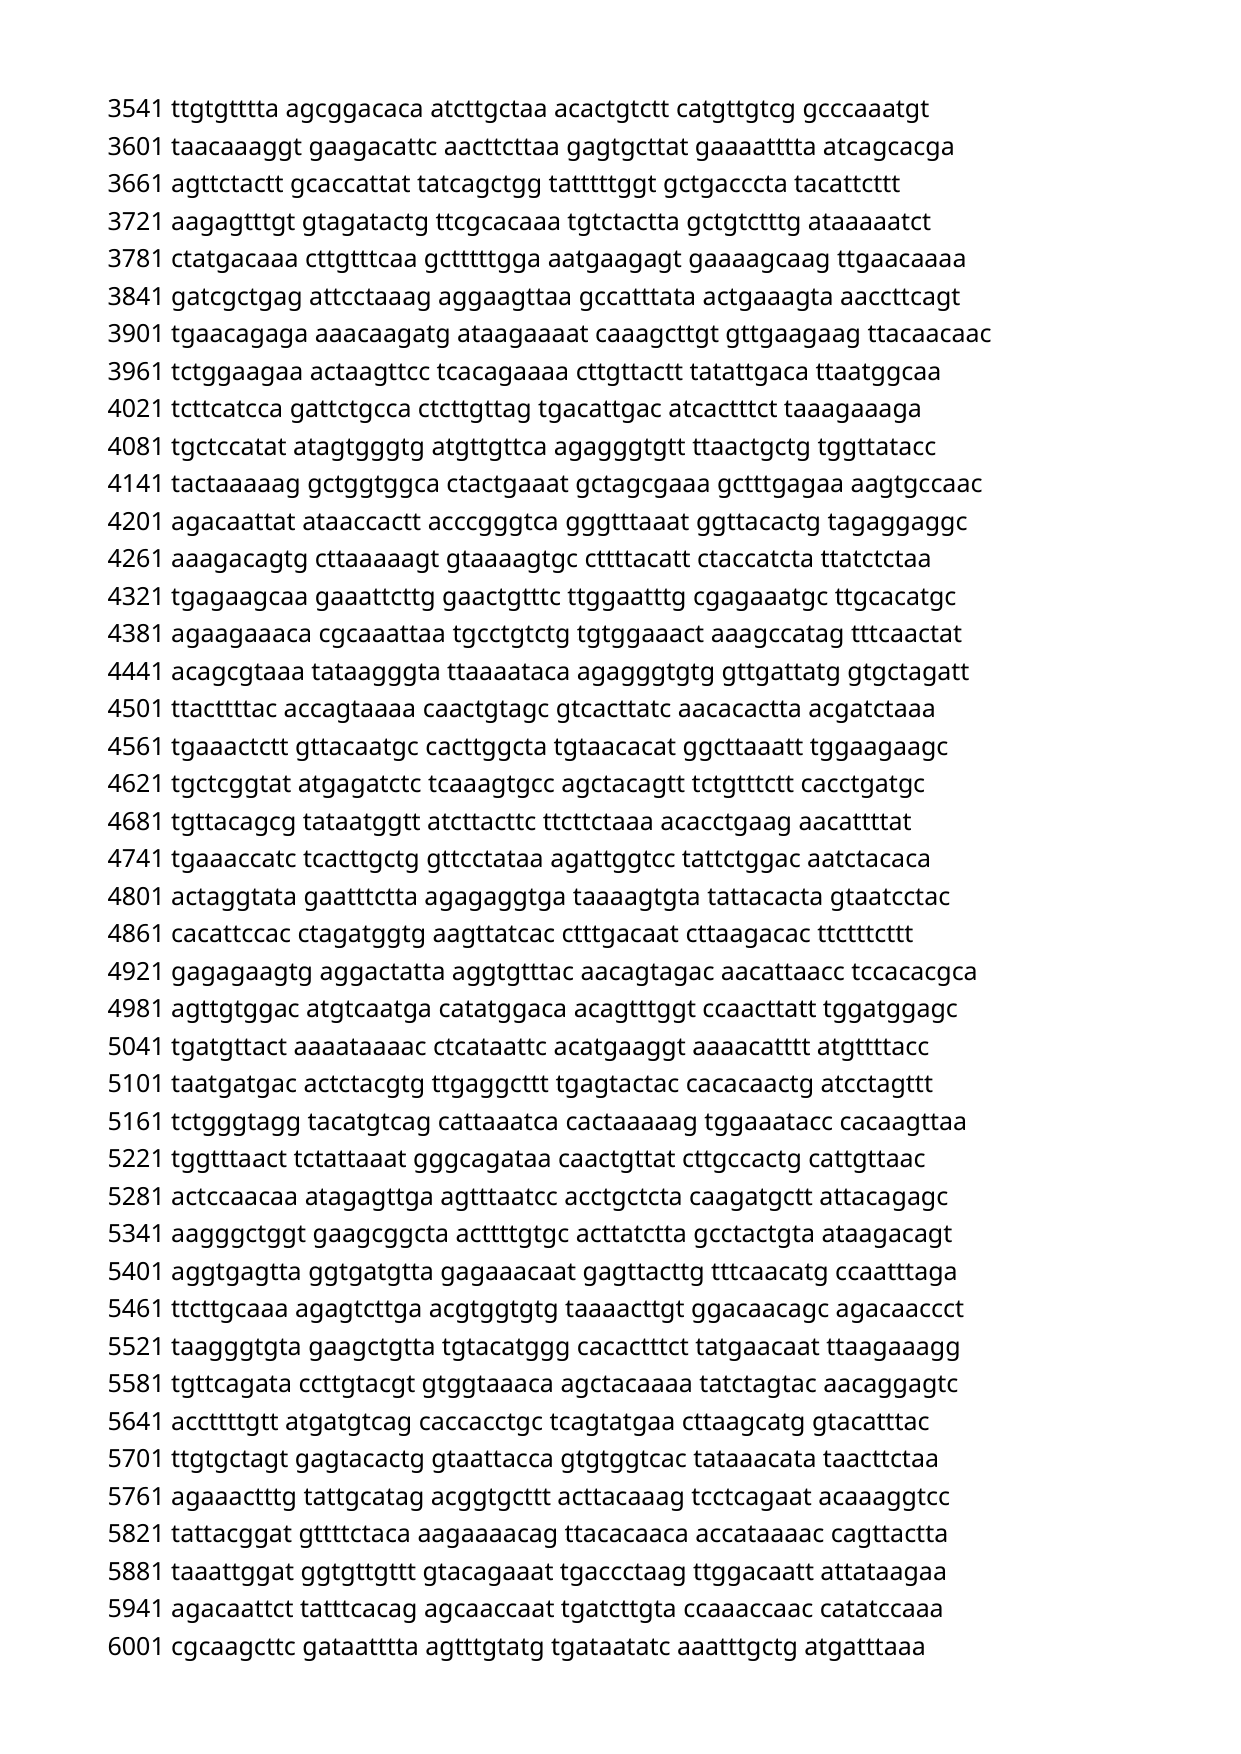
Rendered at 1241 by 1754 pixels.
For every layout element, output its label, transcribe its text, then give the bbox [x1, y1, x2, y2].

text 4561 tgaaactctt gttacaatgc cacttggcta tgtaacacat ggcttaaatt tggaagaagc [75, 727, 1165, 764]
text 3841 gatcgctgag attcctaaag aggaagttaa gccatttata actgaaagta aaccttcagt [75, 277, 1165, 314]
text 5401 aggtgagtta ggtgatgtta gagaaacaat gagttacttg tttcaacatg ccaatttaga [75, 1252, 1165, 1289]
text 4321 tgagaagcaa gaaattcttg gaactgtttc ttggaatttg cgagaaatgc ttgcacatgc [75, 577, 1165, 614]
text 5341 aagggctggt gaagcggcta acttttgtgc acttatctta gcctactgta ataagacagt [75, 1214, 1165, 1252]
text 5821 tattacggat gttttctaca aagaaaacag ttacacaaca accataaaac cagttactta [75, 1514, 1165, 1552]
text 4921 gagagaagtg aggactatta aggtgtttac aacagtagac aacattaacc tccacacgca [75, 952, 1165, 989]
text 4621 tgctcggtat atgagatctc tcaaagtgcc agctacagtt tctgtttctt cacctgatgc [75, 764, 1165, 802]
text 4261 aaagacagtg cttaaaaagt gtaaaagtgc cttttacatt ctaccatcta ttatctctaa [75, 539, 1165, 577]
text 5461 ttcttgcaaa agagtcttga acgtggtgtg taaaacttgt ggacaacagc agacaaccct [75, 1289, 1165, 1327]
text 4981 agttgtggac atgtcaatga catatggaca acagtttggt ccaacttatt tggatggagc [75, 989, 1165, 1027]
text 3961 tctggaagaa actaagttcc tcacagaaaa cttgttactt tatattgaca ttaatggcaa [75, 352, 1165, 389]
text 4741 tgaaaccatc tcacttgctg gttcctataa agattggtcc tattctggac aatctacaca [75, 839, 1165, 877]
text 4441 acagcgtaaa tataagggta ttaaaataca agagggtgtg gttgattatg gtgctagatt [75, 652, 1165, 689]
text 4021 tcttcatcca gattctgcca ctcttgttag tgacattgac atcactttct taaagaaaga [75, 389, 1165, 427]
text 3781 ctatgacaaa cttgtttcaa gctttttgga aatgaagagt gaaaagcaag ttgaacaaaa [75, 239, 1165, 277]
text 4801 actaggtata gaatttctta agagaggtga taaaagtgta tattacacta gtaatcctac [75, 877, 1165, 914]
text 5581 tgttcagata ccttgtacgt gtggtaaaca agctacaaaa tatctagtac aacaggagtc [75, 1364, 1165, 1402]
text 4861 cacattccac ctagatggtg aagttatcac ctttgacaat cttaagacac ttctttcttt [75, 914, 1165, 952]
text 5281 actccaacaa atagagttga agtttaatcc acctgctcta caagatgctt attacagagc [75, 1177, 1165, 1214]
text 5881 taaattggat ggtgttgttt gtacagaaat tgaccctaag ttggacaatt attataagaa [75, 1552, 1165, 1589]
text 3541 ttgtgtttta agcggacaca atcttgctaa acactgtctt catgttgtcg gcccaaatgt [75, 89, 1165, 127]
text 4201 agacaattat ataaccactt acccgggtca gggtttaaat ggttacactg tagaggaggc [75, 502, 1165, 539]
text 5701 ttgtgctagt gagtacactg gtaattacca gtgtggtcac tataaacata taacttctaa [75, 1439, 1165, 1477]
text 5041 tgatgttact aaaataaaac ctcataattc acatgaaggt aaaacatttt atgttttacc [75, 1027, 1165, 1064]
text 5101 taatgatgac actctacgtg ttgaggcttt tgagtactac cacacaactg atcctagttt [75, 1064, 1165, 1102]
text 5521 taagggtgta gaagctgtta tgtacatggg cacactttct tatgaacaat ttaagaaagg [75, 1327, 1165, 1364]
text 5161 tctgggtagg tacatgtcag cattaaatca cactaaaaag tggaaatacc cacaagttaa [75, 1102, 1165, 1139]
text 4501 ttacttttac accagtaaaa caactgtagc gtcacttatc aacacactta acgatctaaa [75, 689, 1165, 727]
text 5221 tggtttaact tctattaaat gggcagataa caactgttat cttgccactg cattgttaac [75, 1139, 1165, 1177]
text 3721 aagagtttgt gtagatactg ttcgcacaaa tgtctactta gctgtctttg ataaaaatct [75, 202, 1165, 239]
text 3601 taacaaaggt gaagacattc aacttcttaa gagtgcttat gaaaatttta atcagcacga [75, 127, 1165, 164]
text 4141 tactaaaaag gctggtggca ctactgaaat gctagcgaaa gctttgagaa aagtgccaac [75, 464, 1165, 502]
text 3901 tgaacagaga aaacaagatg ataagaaaat caaagcttgt gttgaagaag ttacaacaac [75, 314, 1165, 352]
text 5641 accttttgtt atgatgtcag caccacctgc tcagtatgaa cttaagcatg gtacatttac [75, 1402, 1165, 1439]
text 4681 tgttacagcg tataatggtt atcttacttc ttcttctaaa acacctgaag aacattttat [75, 802, 1165, 839]
text 3661 agttctactt gcaccattat tatcagctgg tatttttggt gctgacccta tacattcttt [75, 164, 1165, 202]
text 6001 cgcaagcttc gataatttta agtttgtatg tgataatatc aaatttgctg atgatttaaa [75, 1627, 1165, 1664]
text 4381 agaagaaaca cgcaaattaa tgcctgtctg tgtggaaact aaagccatag tttcaactat [75, 614, 1165, 652]
text 5761 agaaactttg tattgcatag acggtgcttt acttacaaag tcctcagaat acaaaggtcc [75, 1477, 1165, 1514]
text 4081 tgctccatat atagtgggtg atgttgttca agagggtgtt ttaactgctg tggttatacc [75, 427, 1165, 464]
text 5941 agacaattct tatttcacag agcaaccaat tgatcttgta ccaaaccaac catatccaaa [75, 1589, 1165, 1627]
